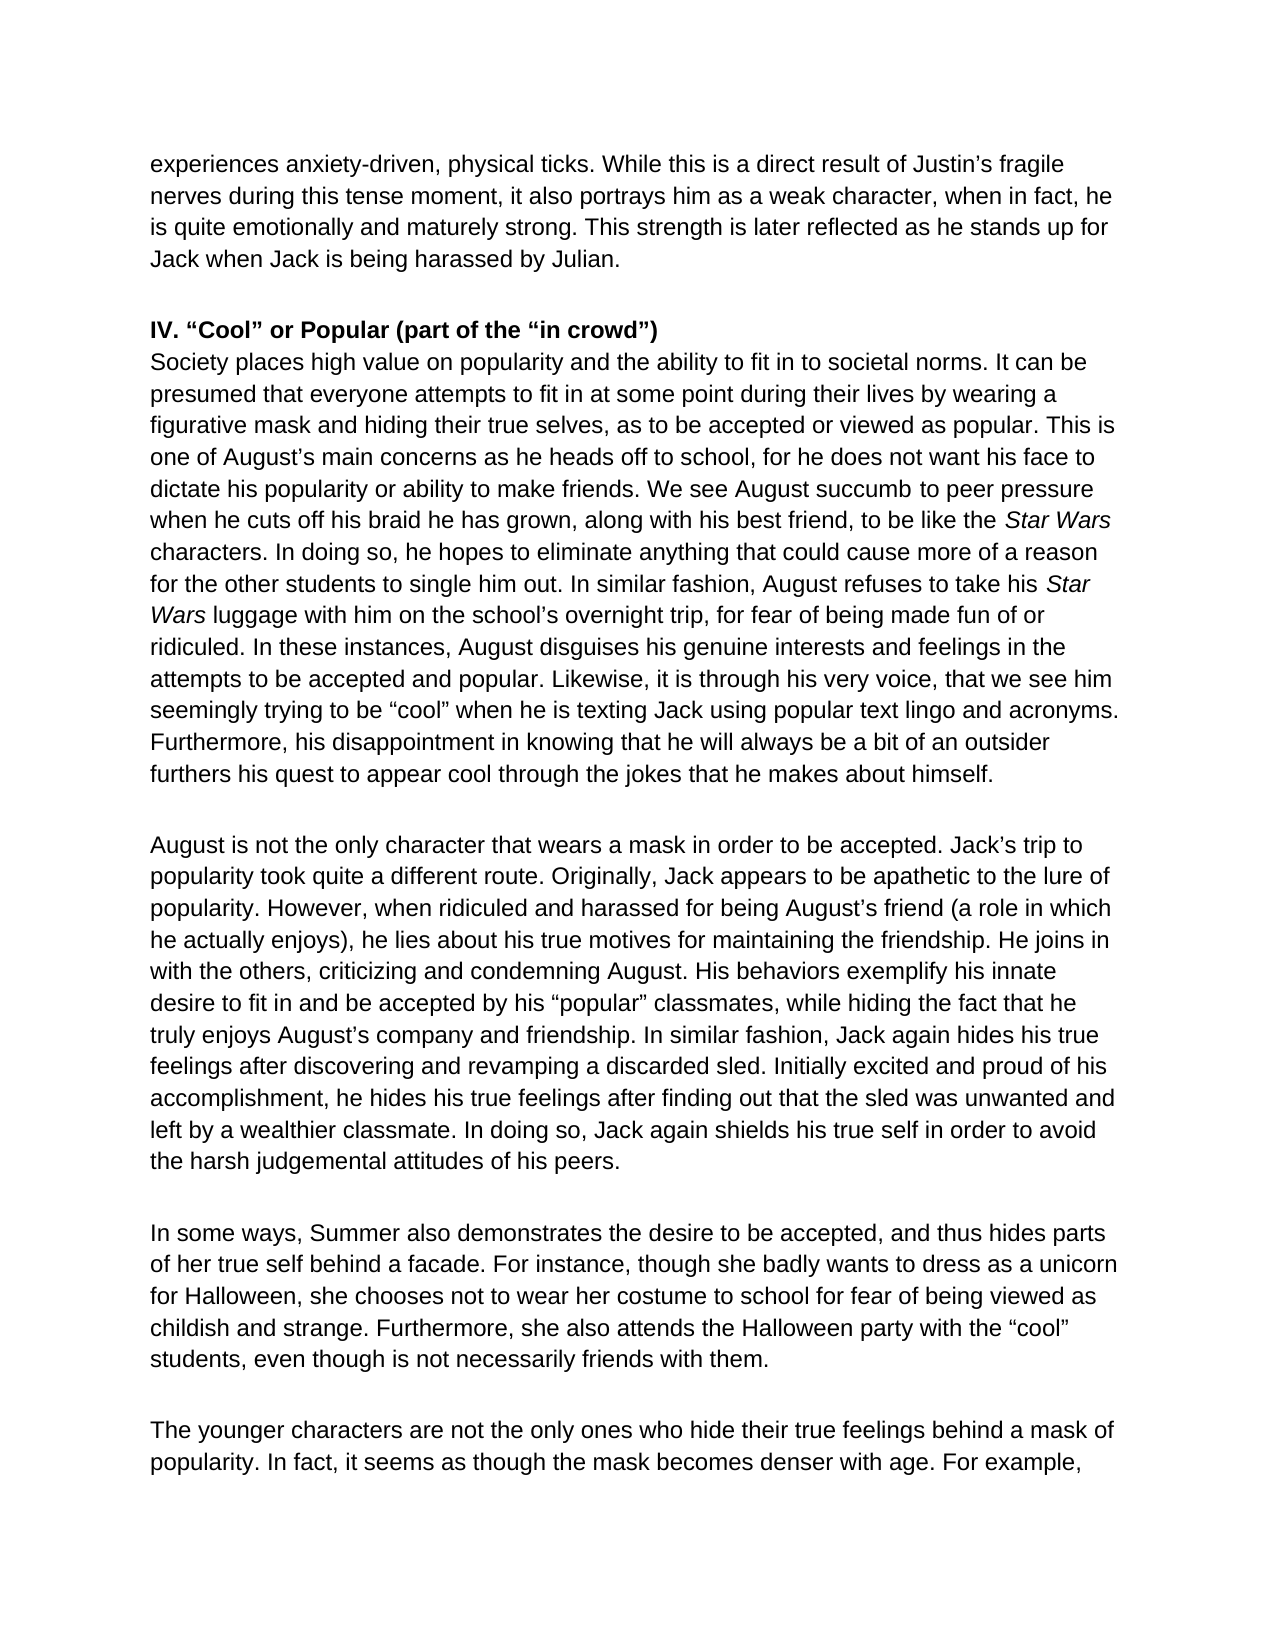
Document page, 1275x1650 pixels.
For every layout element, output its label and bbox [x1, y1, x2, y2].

text [150, 150, 1125, 1476]
